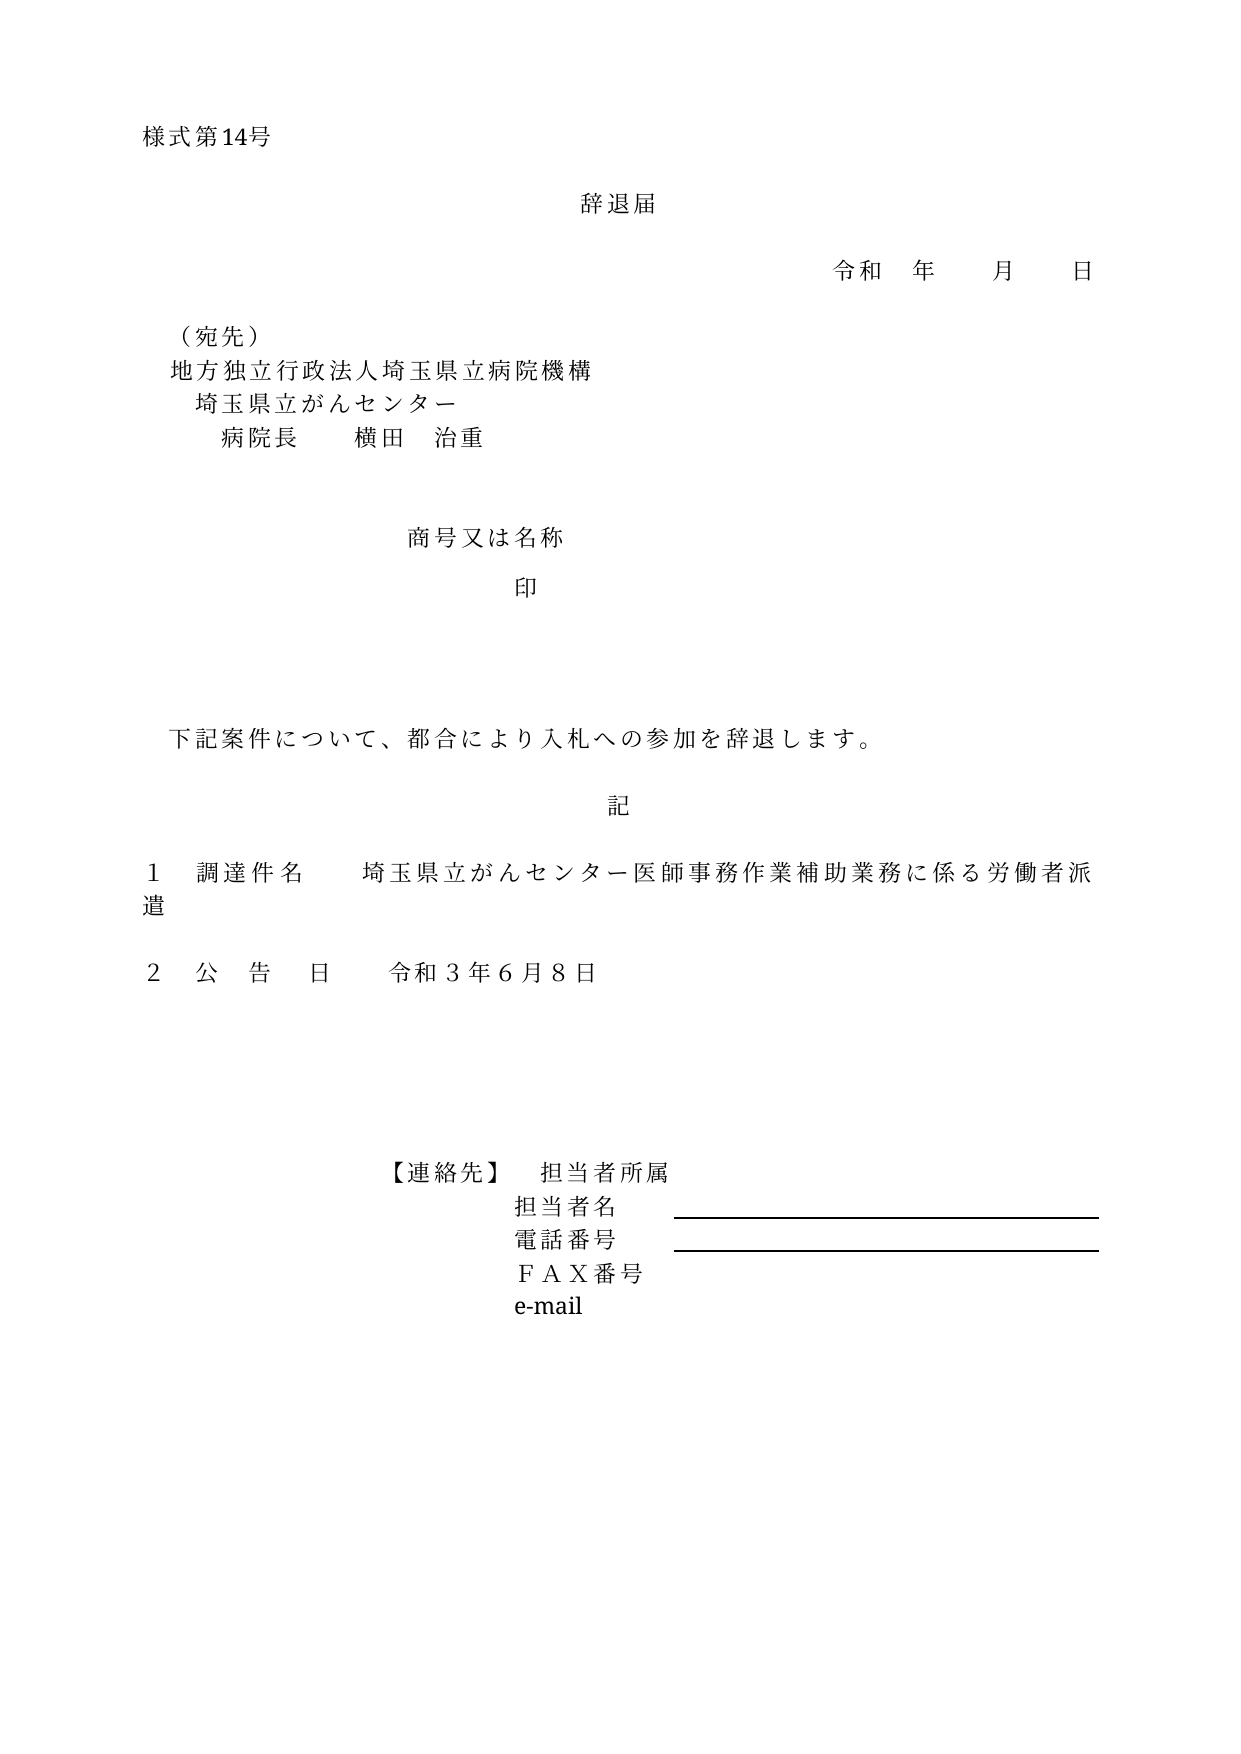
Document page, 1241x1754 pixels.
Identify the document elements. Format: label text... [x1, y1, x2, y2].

text 令和 年 月 日 [142, 252, 1098, 286]
text 病院長 横田 治重 [142, 420, 1098, 453]
text 下記案件について、都合により入札への参加を辞退します。 [142, 721, 1098, 754]
text ２ 公告日 令和３年６月８日 [142, 955, 1098, 988]
text 印 [142, 553, 1098, 620]
text 辞退届 [142, 186, 1098, 219]
text 様式第14号 [142, 119, 1098, 152]
text （宛先） [142, 319, 1098, 353]
text 記 [142, 787, 1098, 821]
text 【連絡先】 担当者所属 [142, 1155, 1098, 1189]
text １ 調達件名 埼玉県立がんセンター医師事務作業補助業務に係る労働者派遣 [142, 854, 1098, 921]
text 埼玉県立がんセンター [142, 386, 1098, 420]
text 商号又は名称 [142, 520, 1098, 553]
text 担当者名 [142, 1189, 1098, 1222]
text 地方独立行政法人埼玉県立病院機構 [142, 353, 1098, 386]
text 電話番号 [142, 1222, 1098, 1256]
text ＦＡＸ番号 [142, 1256, 1073, 1289]
text e-mail [142, 1289, 1073, 1322]
